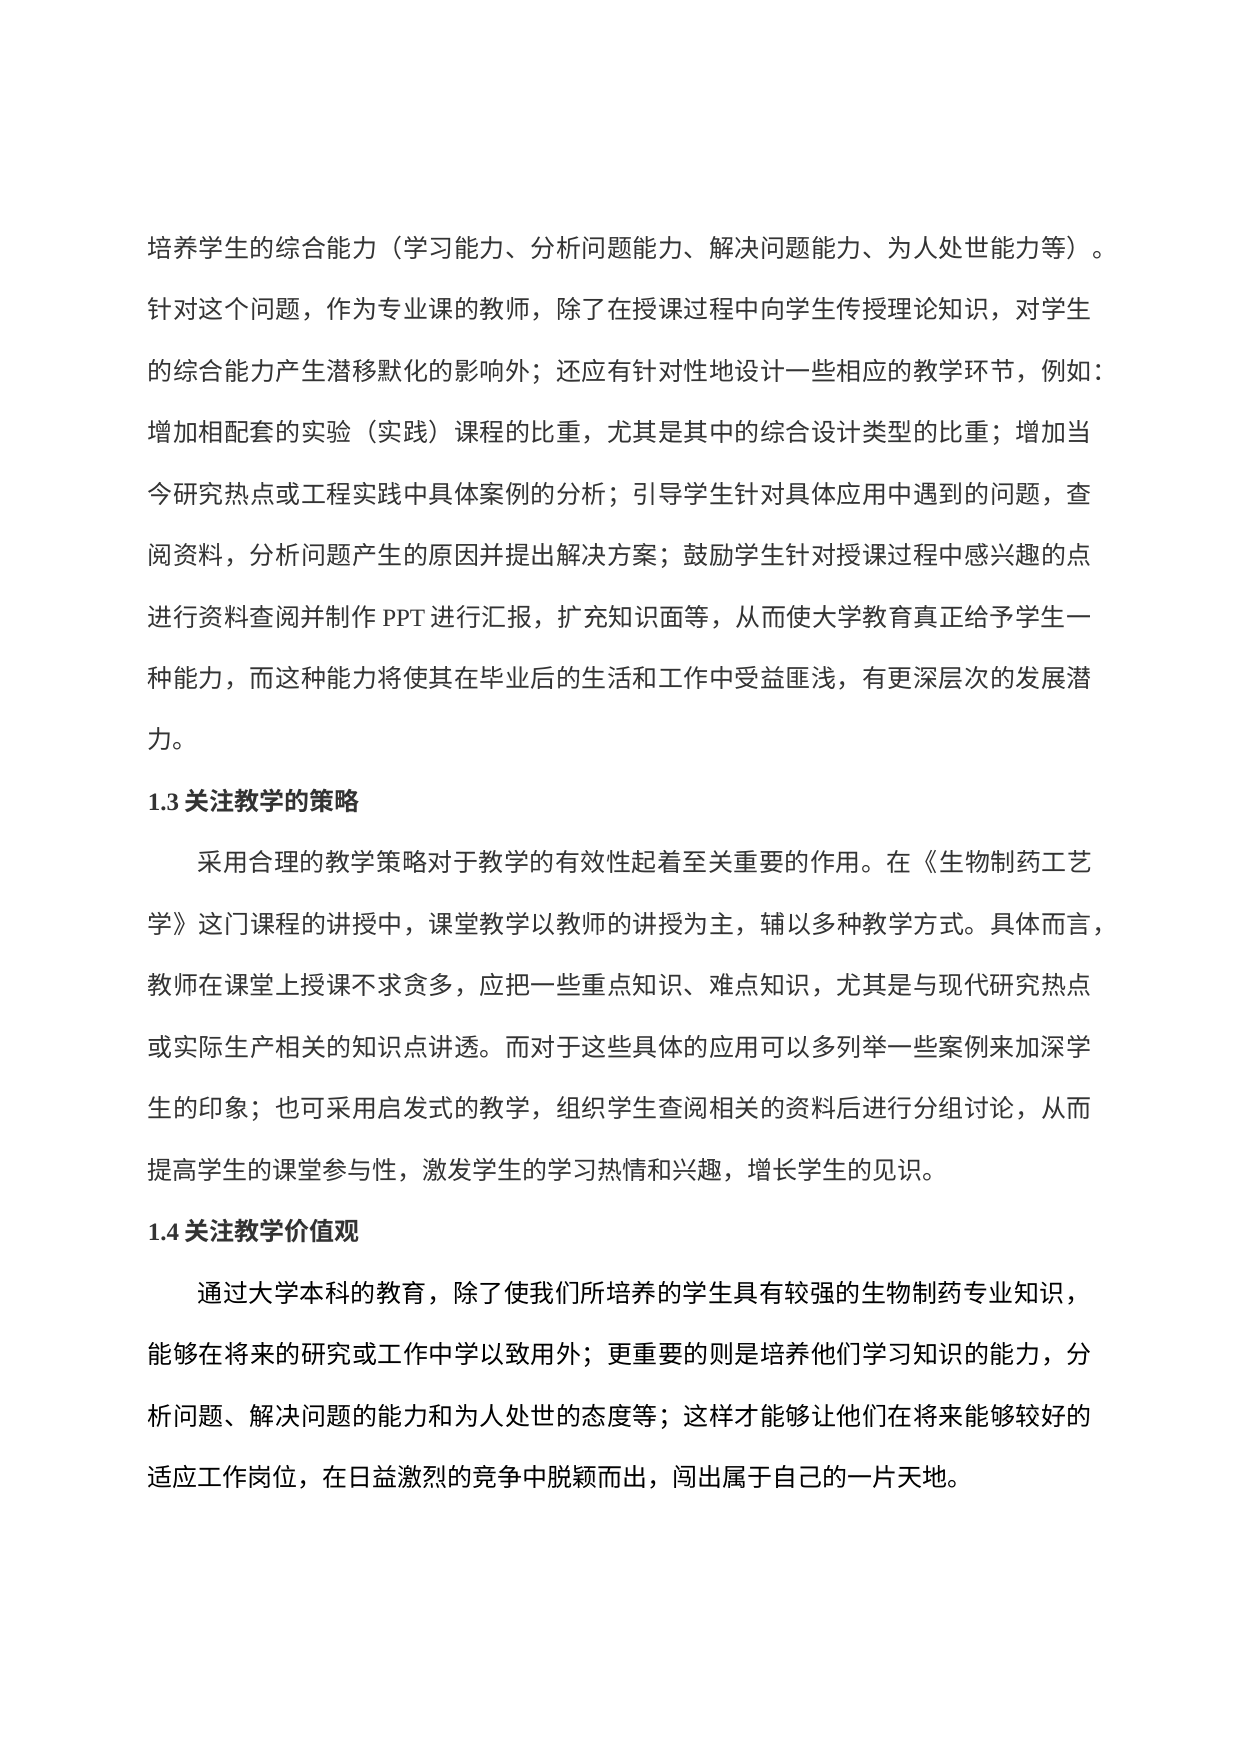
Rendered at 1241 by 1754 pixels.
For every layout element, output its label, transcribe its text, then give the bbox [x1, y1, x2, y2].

text 1.4关注教学价值观 [148, 1199, 1092, 1261]
text 采用合理的教学策略对于教学的有效性起着至关重要的作用。在《生物制药工艺学》这门课程的讲授中，课堂教学以教师的讲授为主，辅以多种教学方式。具体而言，教师在课堂上授课不求贪多，应把一些重点知识、难点知识，尤其是与现代研究热点或实际生产相关的知识点讲透。而对于这些具体的应用可以多列举一些案例来加深学生的印象；也可采用启发式的教学，组织学生查阅相关的资料后进行分组讨论，从而提高学生的课堂参与性，激发学生的学习热情和兴趣，增长学生的见识。 [148, 830, 1092, 1199]
text 1.3关注教学的策略 [148, 769, 1092, 830]
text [148, 216, 1092, 769]
text 通过大学本科的教育，除了使我们所培养的学生具有较强的生物制药专业知识，能够在将来的研究或工作中学以致用外；更重要的则是培养他们学习知识的能力，分析问题、解决问题的能力和为人处世的态度等；这样才能够让他们在将来能够较好的适应工作岗位，在日益激烈的竞争中脱颖而出，闯出属于自己的一片天地。 [148, 1261, 1092, 1506]
